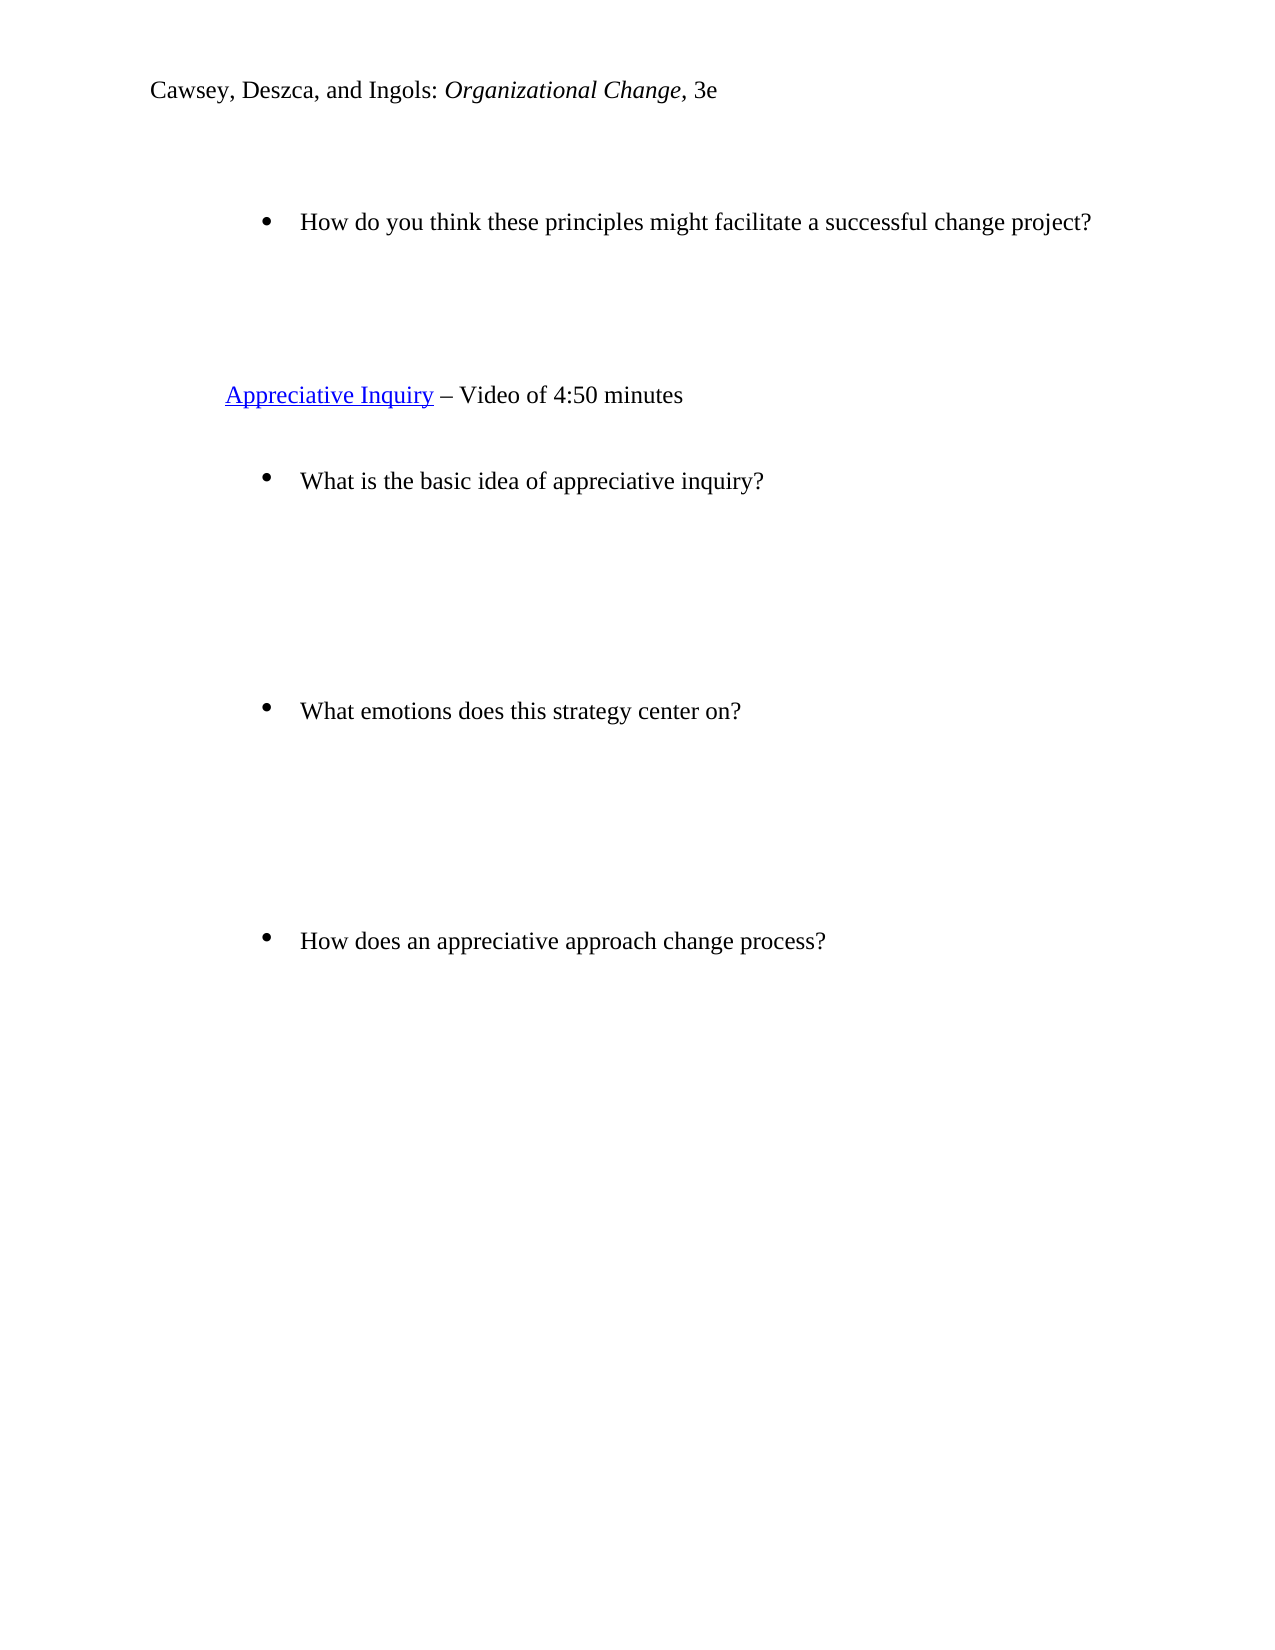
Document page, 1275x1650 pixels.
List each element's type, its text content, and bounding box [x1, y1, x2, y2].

list What emotions does this strategy center on? [262, 696, 1162, 725]
text Appreciative Inquiry – Video of 4:50 minutes [187, 380, 1162, 409]
list How does an appreciative approach change process? [262, 926, 1162, 955]
list What is the basic idea of appreciative inquiry? [262, 466, 1162, 495]
list How do you think these principles might facilitate a successful change project? [262, 207, 1162, 236]
